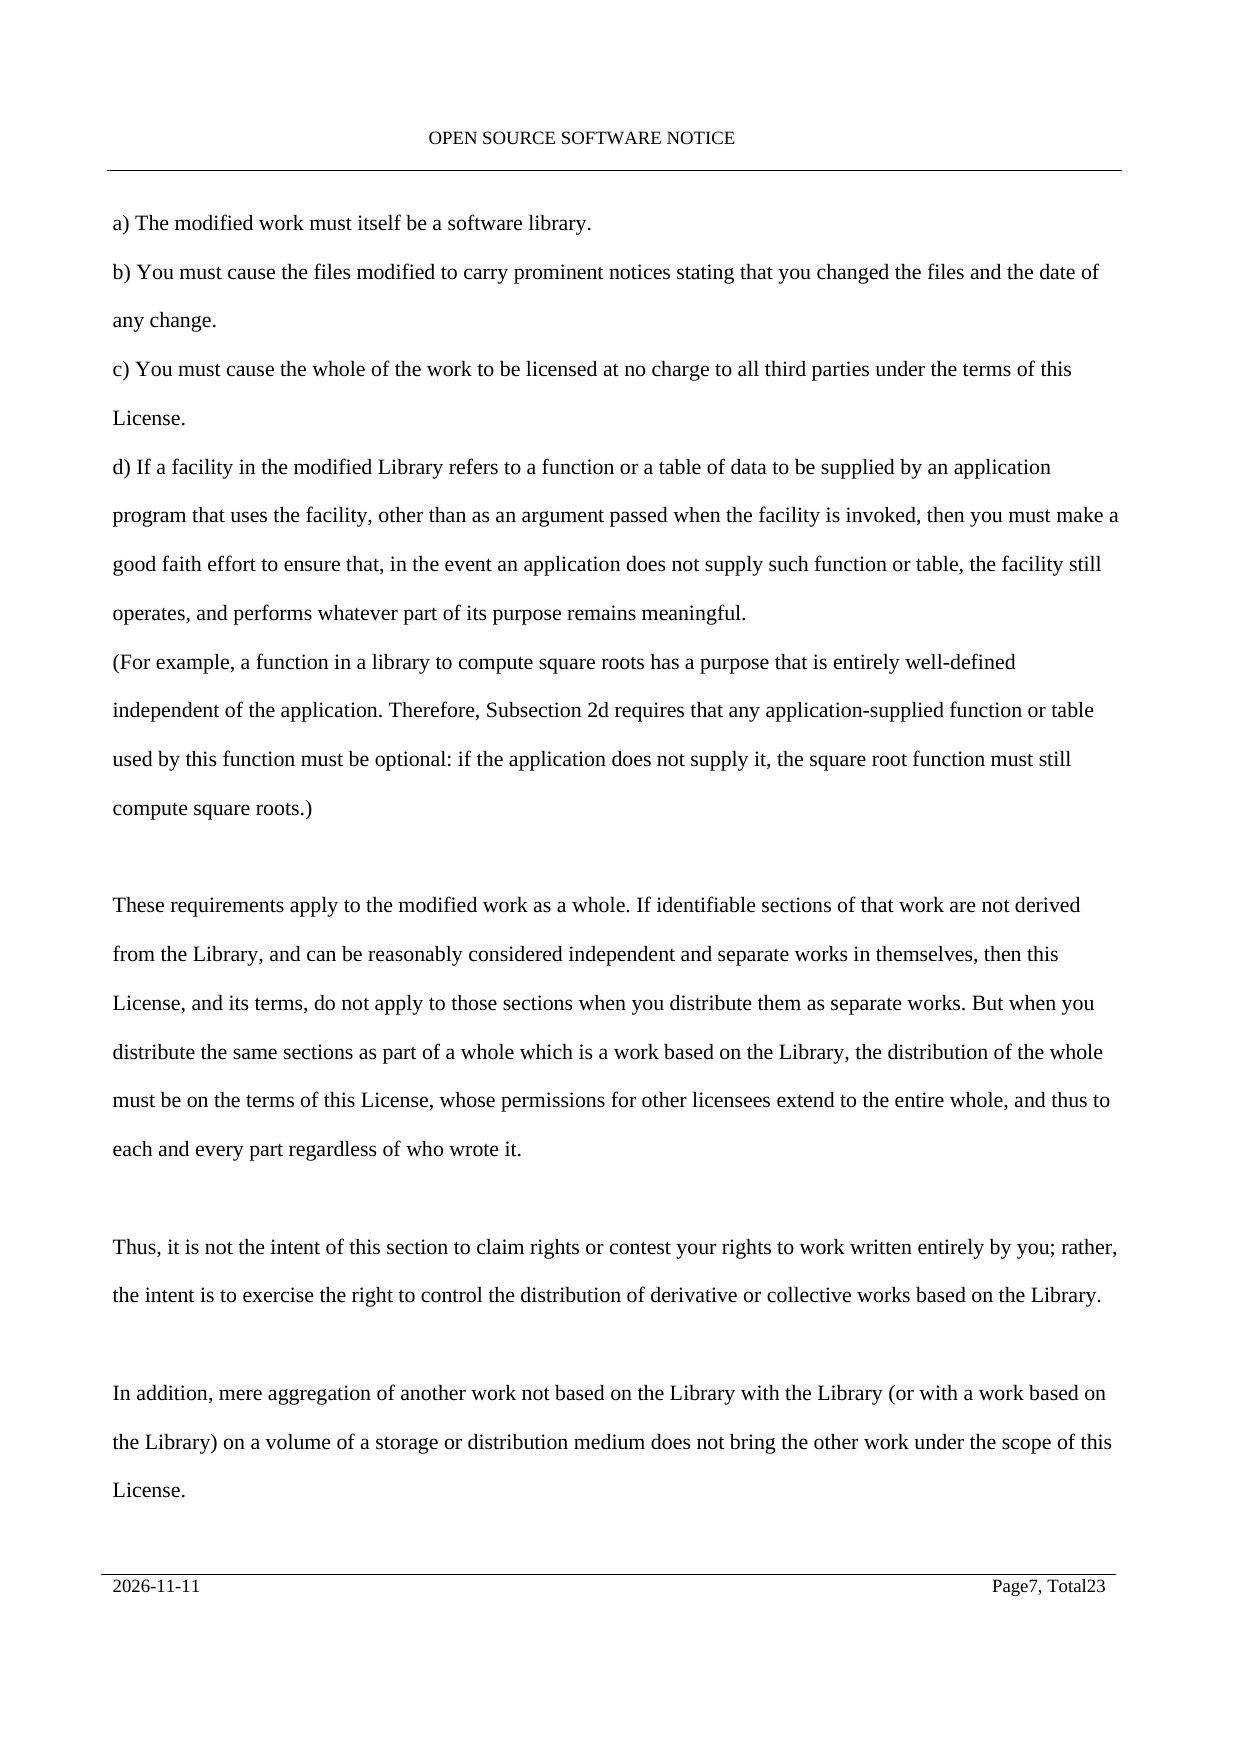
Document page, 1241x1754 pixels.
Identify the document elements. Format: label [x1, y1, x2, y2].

text [112, 206, 1128, 1506]
